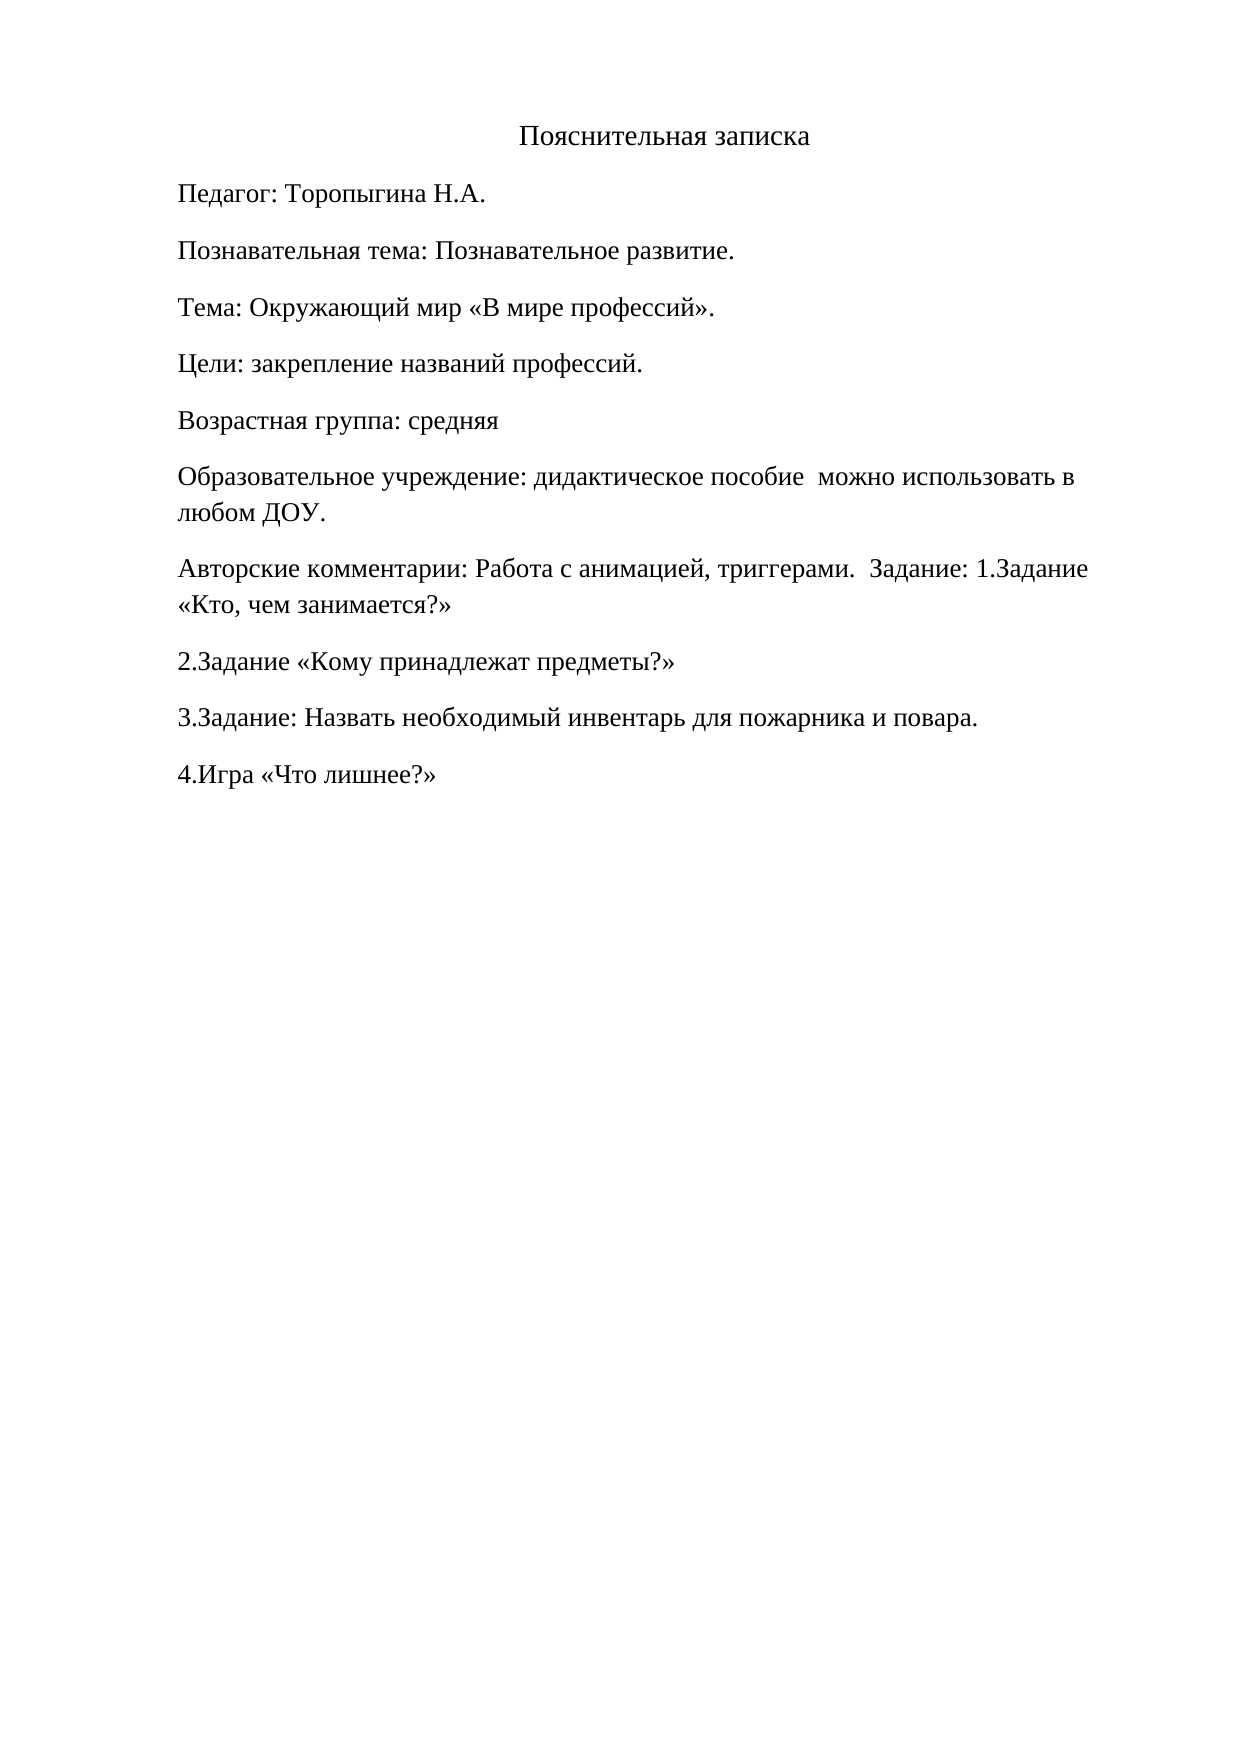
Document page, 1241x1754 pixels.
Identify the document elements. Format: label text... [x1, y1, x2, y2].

text Авторские комментарии: Работа с анимацией, триггерами. Задание: 1.Задание «Кто, чем занимается?» [177, 553, 1152, 619]
text Цели: закрепление названий профессий. [177, 347, 1152, 378]
text 3.Задание: Назвать необходимый инвентарь для пожарника и повара. [177, 701, 1152, 733]
text Педагог: Торопыгина Н.А. [177, 177, 1152, 209]
text Возрастная группа: средняя [177, 404, 1152, 435]
text 2.Задание «Кому принадлежат предметы?» [177, 645, 1152, 676]
text Познавательная тема: Познавательное развитие. [177, 234, 1152, 265]
text Образовательное учреждение: дидактическое пособие можно использовать в любом ДОУ. [177, 460, 1152, 527]
text Пояснительная записка [177, 118, 1152, 152]
text 4.Игра «Что лишнее?» [177, 758, 1152, 789]
text Тема: Окружающий мир «В мире профессий». [177, 291, 1152, 322]
